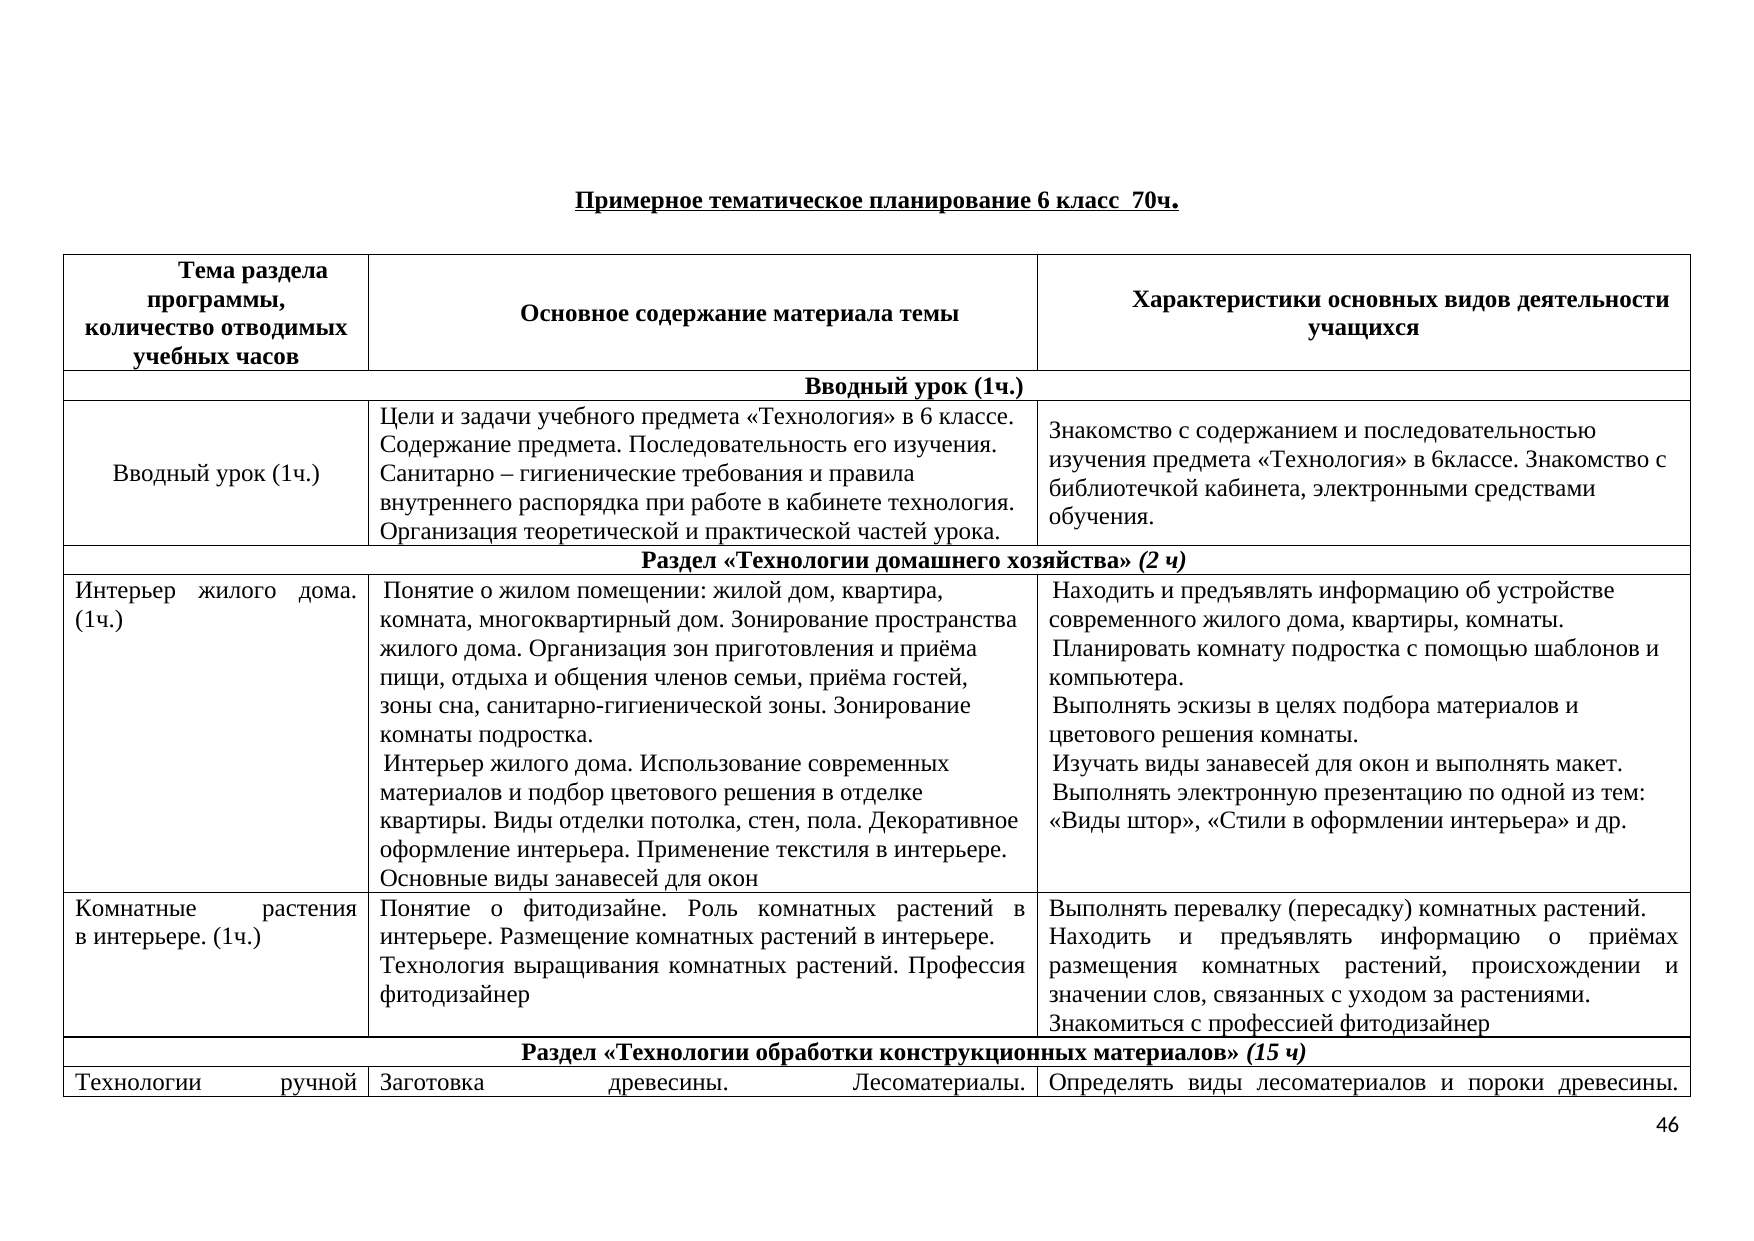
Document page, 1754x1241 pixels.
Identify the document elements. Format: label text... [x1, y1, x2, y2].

table_cell Вводный урок (1ч.) [64, 371, 1690, 400]
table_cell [369, 1067, 1037, 1096]
table_cell Выполнять перевалку (пересадку) комнатных растений. Находить и предъявлять информацию о приёмах размещения комнатных растений, происхождении и значении слов, связанных с уходом за растениями. Знакомиться с профессией фитодизайнер [1038, 893, 1690, 1036]
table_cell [1038, 1067, 1690, 1096]
table_header Характеристики основных видов деятельности учащихся [1038, 255, 1690, 370]
table_cell Раздел «Технологии домашнего хозяйства» (2 ч) [64, 546, 1690, 574]
table_cell Знакомство с содержанием и последовательностью изучения предмета «Технология» в 6классе. Знакомство с библиотечкой кабинета, электронными средствами обучения. [1038, 401, 1690, 544]
text Примерное тематическое планирование 6 класс 70ч. [75, 177, 1679, 216]
table_cell Интерьер жилого дома.(1ч.) [64, 575, 368, 892]
table_cell Понятие о фитодизайне. Роль комнатных растений в интерьере. Размещение комнатных растений в интерьере. Технология выращивания комнатных растений. Профессия фитодизайнер [369, 893, 1037, 1036]
table_header Тема раздела программы, количество отводимых учебных часов [64, 255, 368, 370]
table_cell Вводный урок (1ч.) [64, 401, 368, 544]
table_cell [64, 1067, 368, 1096]
table_cell Цели и задачи учебного предмета «Технология» в 6 классе. Содержание предмета. Последовательность его изучения. Санитарно – гигиенические требования и правила внутреннего распорядка при работе в кабинете технология. Организация теоретической и практической частей урока. [369, 401, 1037, 544]
table_cell Комнатные растения в интерьере. (1ч.) [64, 893, 368, 1036]
table_cell Понятие о жилом помещении: жилой дом, квартира, комната, многоквартирный дом. Зонирование пространства жилого дома. Организация зон приготовления и приёма пищи, отдыха и общения членов семьи, приёма гостей, зоны сна, санитарно-гигиенической зоны. Зонирование комнаты подростка. Интерьер жилого дома. Использование современных материалов и подбор цветового решения в отделке квартиры. Виды отделки потолка, стен, пола. Декоративное оформление интерьера. Применение текстиля в интерьере. Основные виды занавесей для окон [369, 575, 1037, 892]
table_cell Раздел «Технологии обработки конструкционных материалов» (15 ч) [64, 1038, 1690, 1066]
table_header Основное содержание материала темы [369, 255, 1037, 370]
table_cell Находить и предъявлять информацию об устройстве современного жилого дома, квартиры, комнаты. Планировать комнату подростка с помощью шаблонов и компьютера. Выполнять эскизы в целях подбора материалов и цветового решения комнаты. Изучать виды занавесей для окон и выполнять макет. Выполнять электронную презентацию по одной из тем: «Виды штор», «Стили в оформлении интерьера» и др. [1038, 575, 1690, 892]
